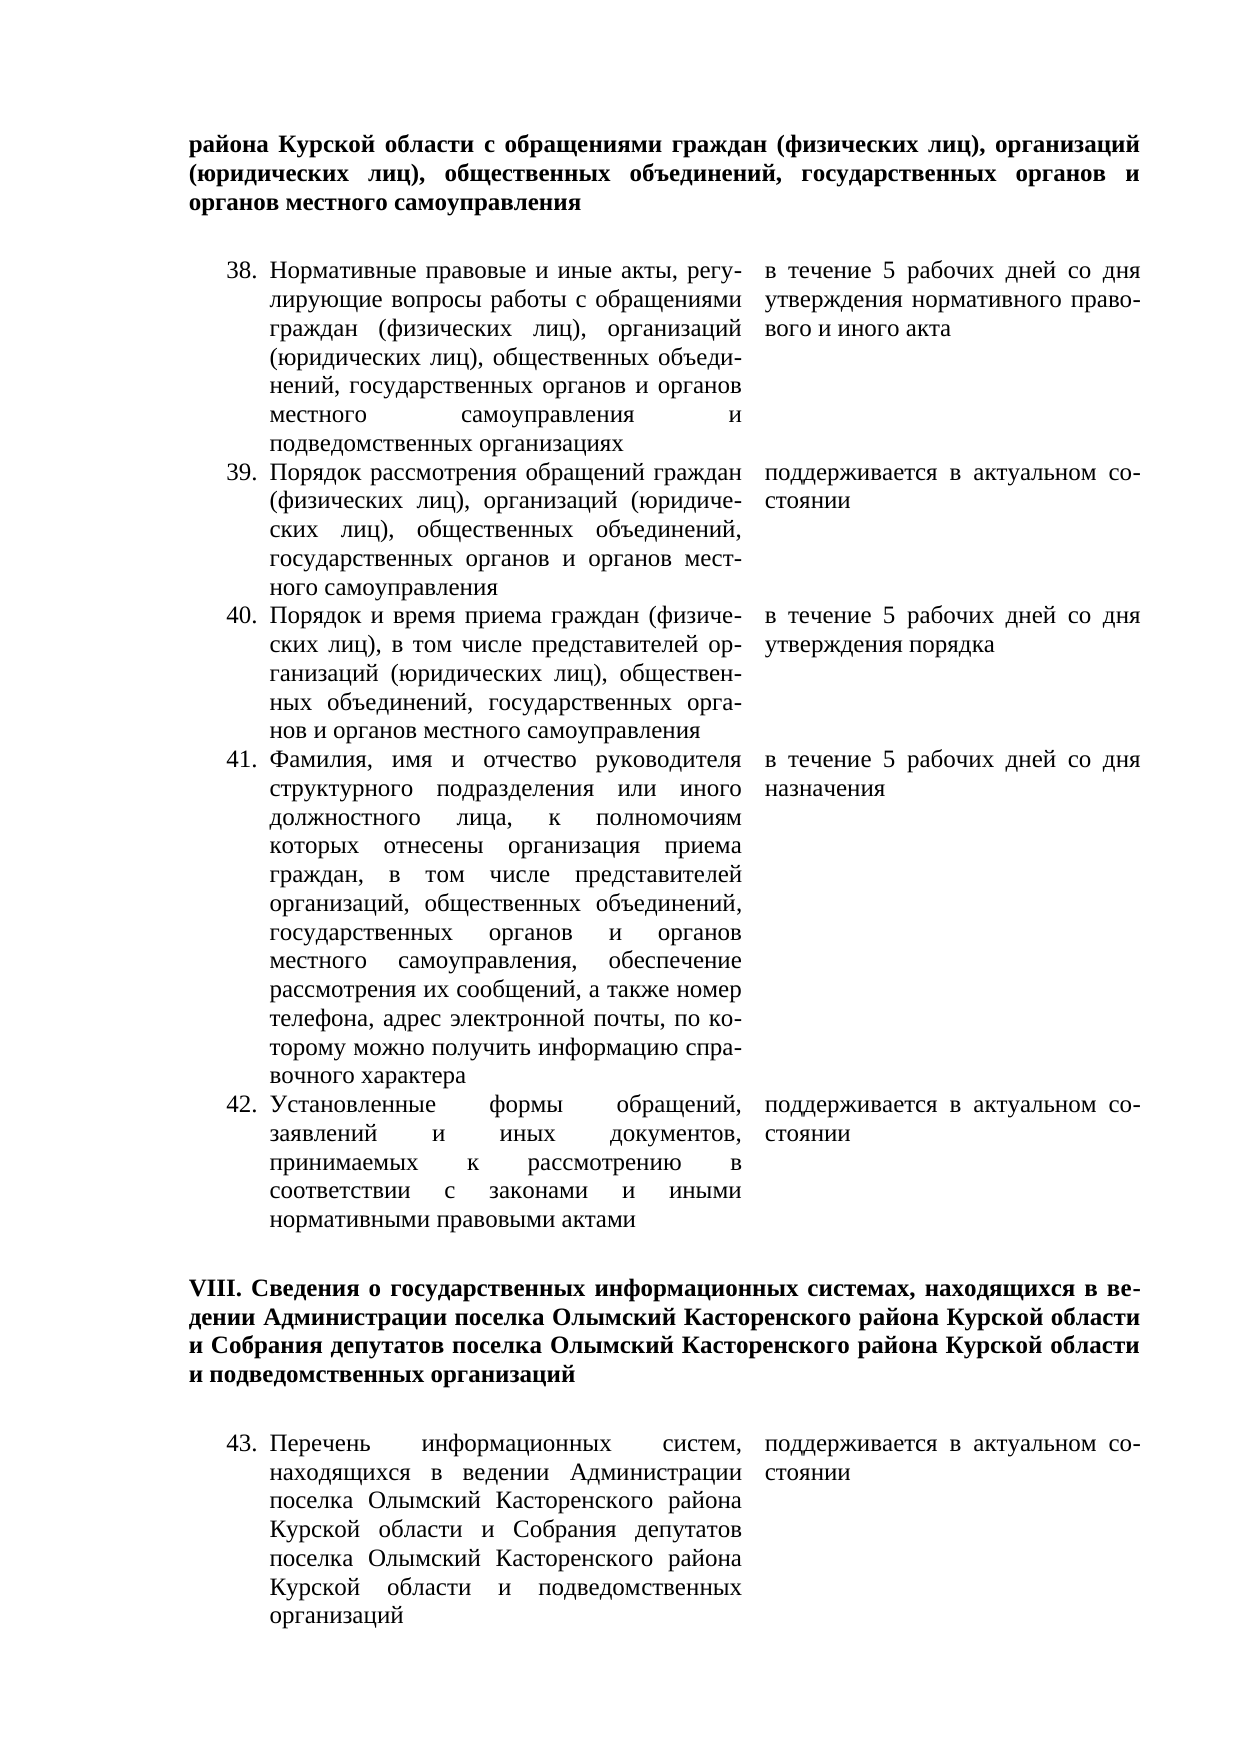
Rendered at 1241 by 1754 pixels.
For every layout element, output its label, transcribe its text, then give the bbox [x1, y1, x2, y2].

table_cell [177, 744, 258, 1089]
table_cell поддерживается в актуальном состоянии [753, 1428, 1152, 1629]
table_cell [177, 1428, 258, 1629]
table_cell Порядок и время приема граждан (физических лиц), в том числе представителей организаций (юридических лиц), общественных объединений, государственных органов и органов местного самоуправления [258, 601, 753, 744]
table_cell [177, 601, 258, 744]
table_cell [177, 256, 258, 457]
table_cell в течение 5 рабочих дней со дня утверждения нормативного правового и иного акта [753, 256, 1152, 457]
table_cell [177, 457, 258, 601]
table_cell Перечень информационных систем, находящихся в ведении Администрации поселка Олымский Касторенского района Курской области и Собрания депутатов поселка Олымский Касторенского района Курской области и подведомственных организаций [258, 1428, 753, 1629]
table_cell в течение 5 рабочих дней со дня утверждения порядка [753, 601, 1152, 744]
table_cell в течение 5 рабочих дней со дня назначения [753, 744, 1152, 1089]
table_cell Фамилия, имя и отчество руководителя структурного подразделения или иного должностного лица, к полномочиям которых отнесены организация приема граждан, в том числе представителей организаций, общественных объединений, государственных органов и органов местного самоуправления, обеспечение рассмотрения их сообщений, а также номер телефона, адрес электронной почты, по которому можно получить информацию справочного характера [258, 744, 753, 1089]
table_cell поддерживается в актуальном состоянии [753, 457, 1152, 601]
table_cell Нормативные правовые и иные акты, регулирующие вопросы работы с обращениями граждан (физических лиц), организаций (юридических лиц), общественных объединений, государственных органов и органов местного самоуправления и подведомственных организациях [258, 256, 753, 457]
table_cell [177, 1089, 258, 1233]
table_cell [177, 118, 1152, 256]
table_cell Установленные формы обращений, заявлений и иных документов, принимаемых к рассмотрению в соответствии с законами и иными нормативными правовыми актами [258, 1089, 753, 1233]
table_cell VIII. Сведения о государственных информационных системах, находящихся в ведении Администрации поселка Олымский Касторенского района Курской области и Собрания депутатов поселка Олымский Касторенского района Курской области и подведомственных организаций [177, 1233, 1152, 1428]
table_cell Порядок рассмотрения обращений граждан (физических лиц), организаций (юридических лиц), общественных объединений, государственных органов и органов местного самоуправления [258, 457, 753, 601]
table_cell поддерживается в актуальном состоянии [753, 1089, 1152, 1233]
